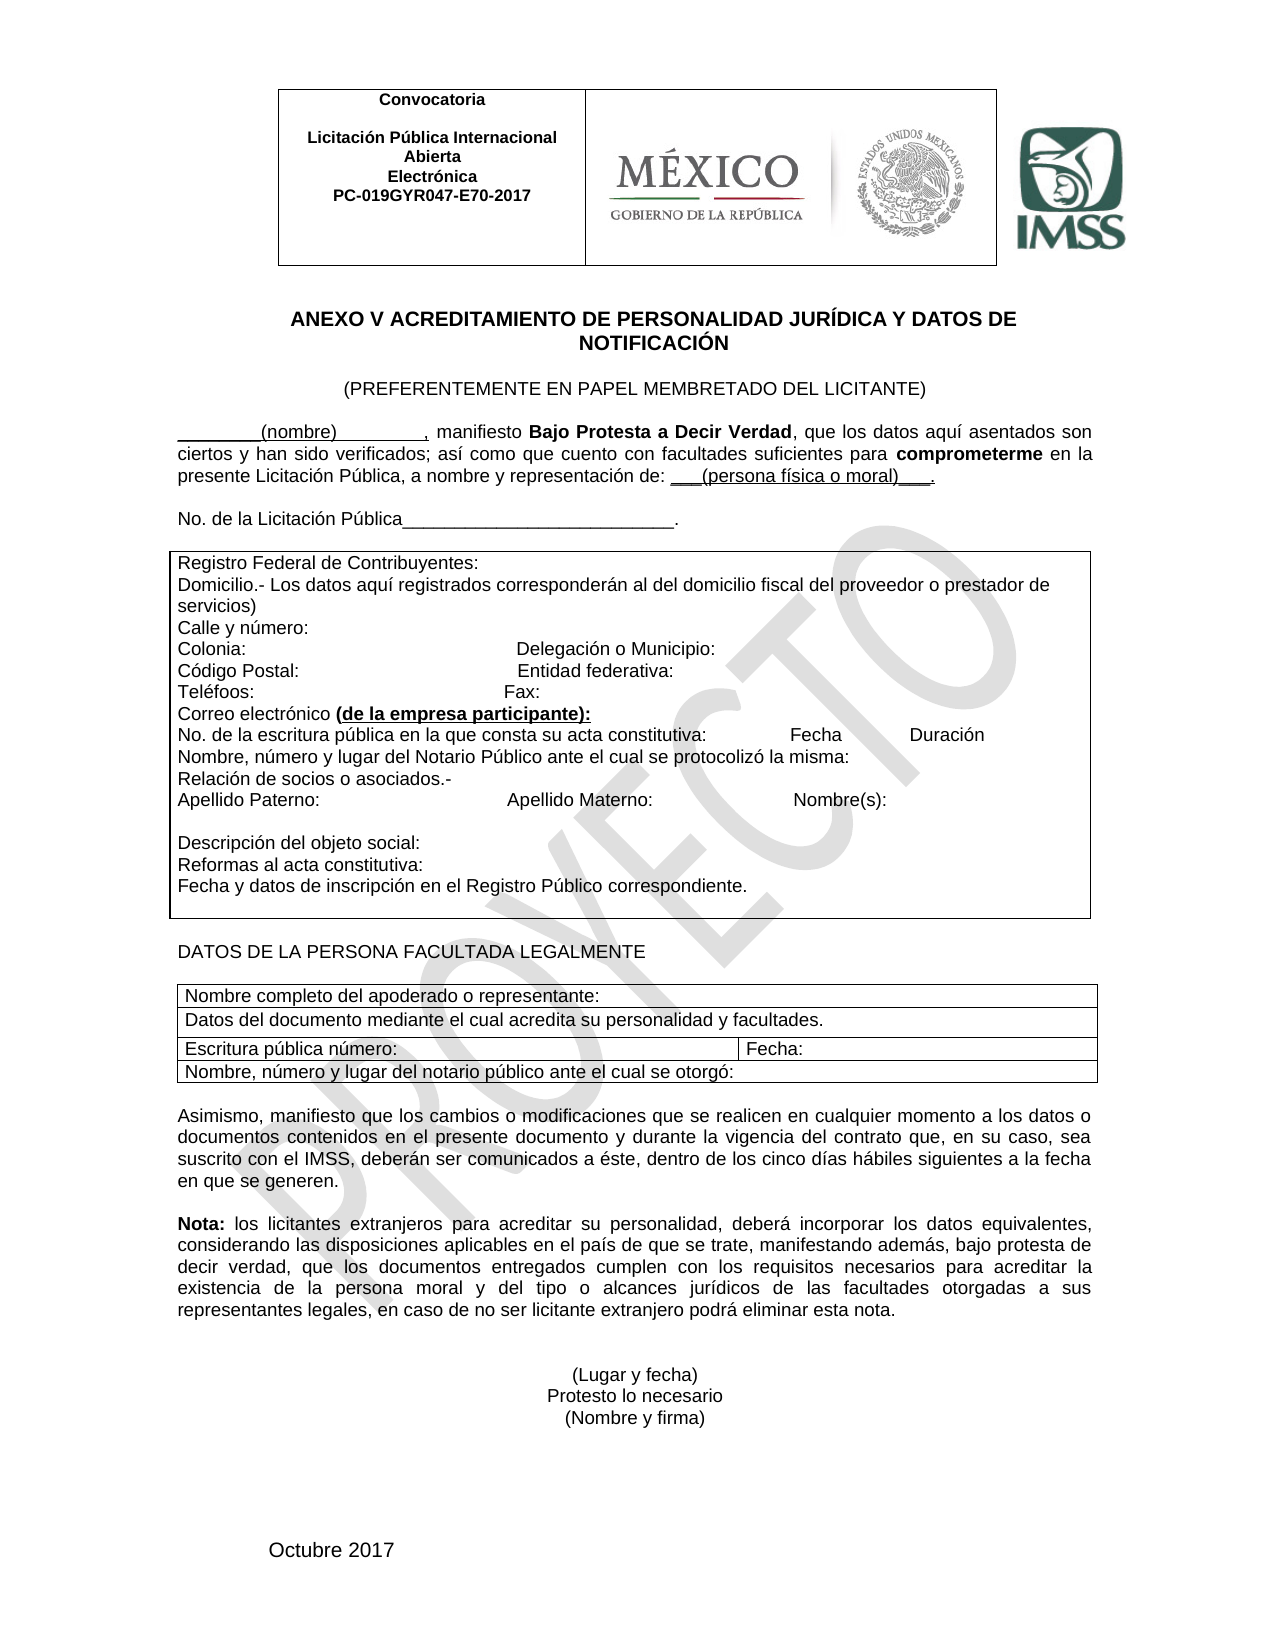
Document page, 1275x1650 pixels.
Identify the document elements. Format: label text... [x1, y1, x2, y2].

text Protesto lo necesario [177, 1385, 1093, 1407]
picture [607, 116, 968, 248]
text Asimismo, manifiesto que los cambios o modificaciones que se realicen en cualquier momento a los datos o documentos contenidos en el presente documento y durante la vigencia del contrato que, en su caso, sea suscrito con el IMSS, deberán ser comunicados a éste, dentro de los cinco días hábiles siguientes a la fecha en que se generen. [177, 1105, 1093, 1191]
text No. de la Licitación Pública__________________________. [177, 508, 1093, 529]
table_cell Escritura pública número: [178, 1038, 738, 1059]
table_cell Nombre, número y lugar del notario público ante el cual se otorgó: [178, 1061, 1097, 1082]
text (Lugar y fecha) [177, 1363, 1093, 1385]
text ________(nombre) , manifiesto Bajo Protesta a Decir Verdad, que los datos aquí asentados son ciertos y han sido verificados; así como que cuento con facultades suficientes para comprometerme en la presente Licitación Pública, a nombre y representación de: ___(persona física o moral)___. [177, 421, 1093, 486]
table_cell Datos del documento mediante el cual acredita su personalidad y facultades. [178, 1008, 1097, 1037]
table_cell Fecha: [739, 1038, 1097, 1059]
text DATOS DE LA PERSONA FACULTADA LEGALMENTE [177, 941, 1093, 962]
text (Nombre y firma) [177, 1407, 1093, 1428]
subtitle ANEXO V ACREDITAMIENTO DE PERSONALIDAD JURÍDICA Y DATOS DE NOTIFICACIÓN [215, 306, 1093, 354]
text Nota: los licitantes extranjeros para acreditar su personalidad, deberá incorporar los datos equivalentes, considerando las disposiciones aplicables en el país de que se trate, manifestando además, bajo protesta de decir verdad, que los documentos entregados cumplen con los requisitos necesarios para acreditar la existencia de la persona moral y del tipo o alcances jurídicos de las facultades otorgadas a sus representantes legales, en caso de no ser licitante extranjero podrá eliminar esta nota. [177, 1212, 1093, 1320]
table_header Nombre completo del apoderado o representante: [178, 985, 1097, 1007]
table_header Registro Federal de Contribuyentes: Domicilio.- Los datos aquí registrados corresponderán al del domicilio fiscal del proveedor o prestador de servicios) Calle y número: Colonia: Delegación o Municipio: Código Postal: Entidad federativa: Teléfoos: Fax: Correo electrónico (de la empresa participante): No. de la escritura pública en la que consta su acta constitutiva: Fecha Duración Nombre, número y lugar del Notario Público ante el cual se protocolizó la misma: Relación de socios o asociados.- Apellido Paterno: Apellido Materno: Nombre(s): Descripción del objeto social: Reformas al acta constitutiva: Fecha y datos de inscripción en el Registro Público correspondiente. [171, 552, 1090, 918]
text (PREFERENTEMENTE EN PAPEL MEMBRETADO DEL LICITANTE) [177, 378, 1093, 400]
picture [1012, 117, 1127, 256]
